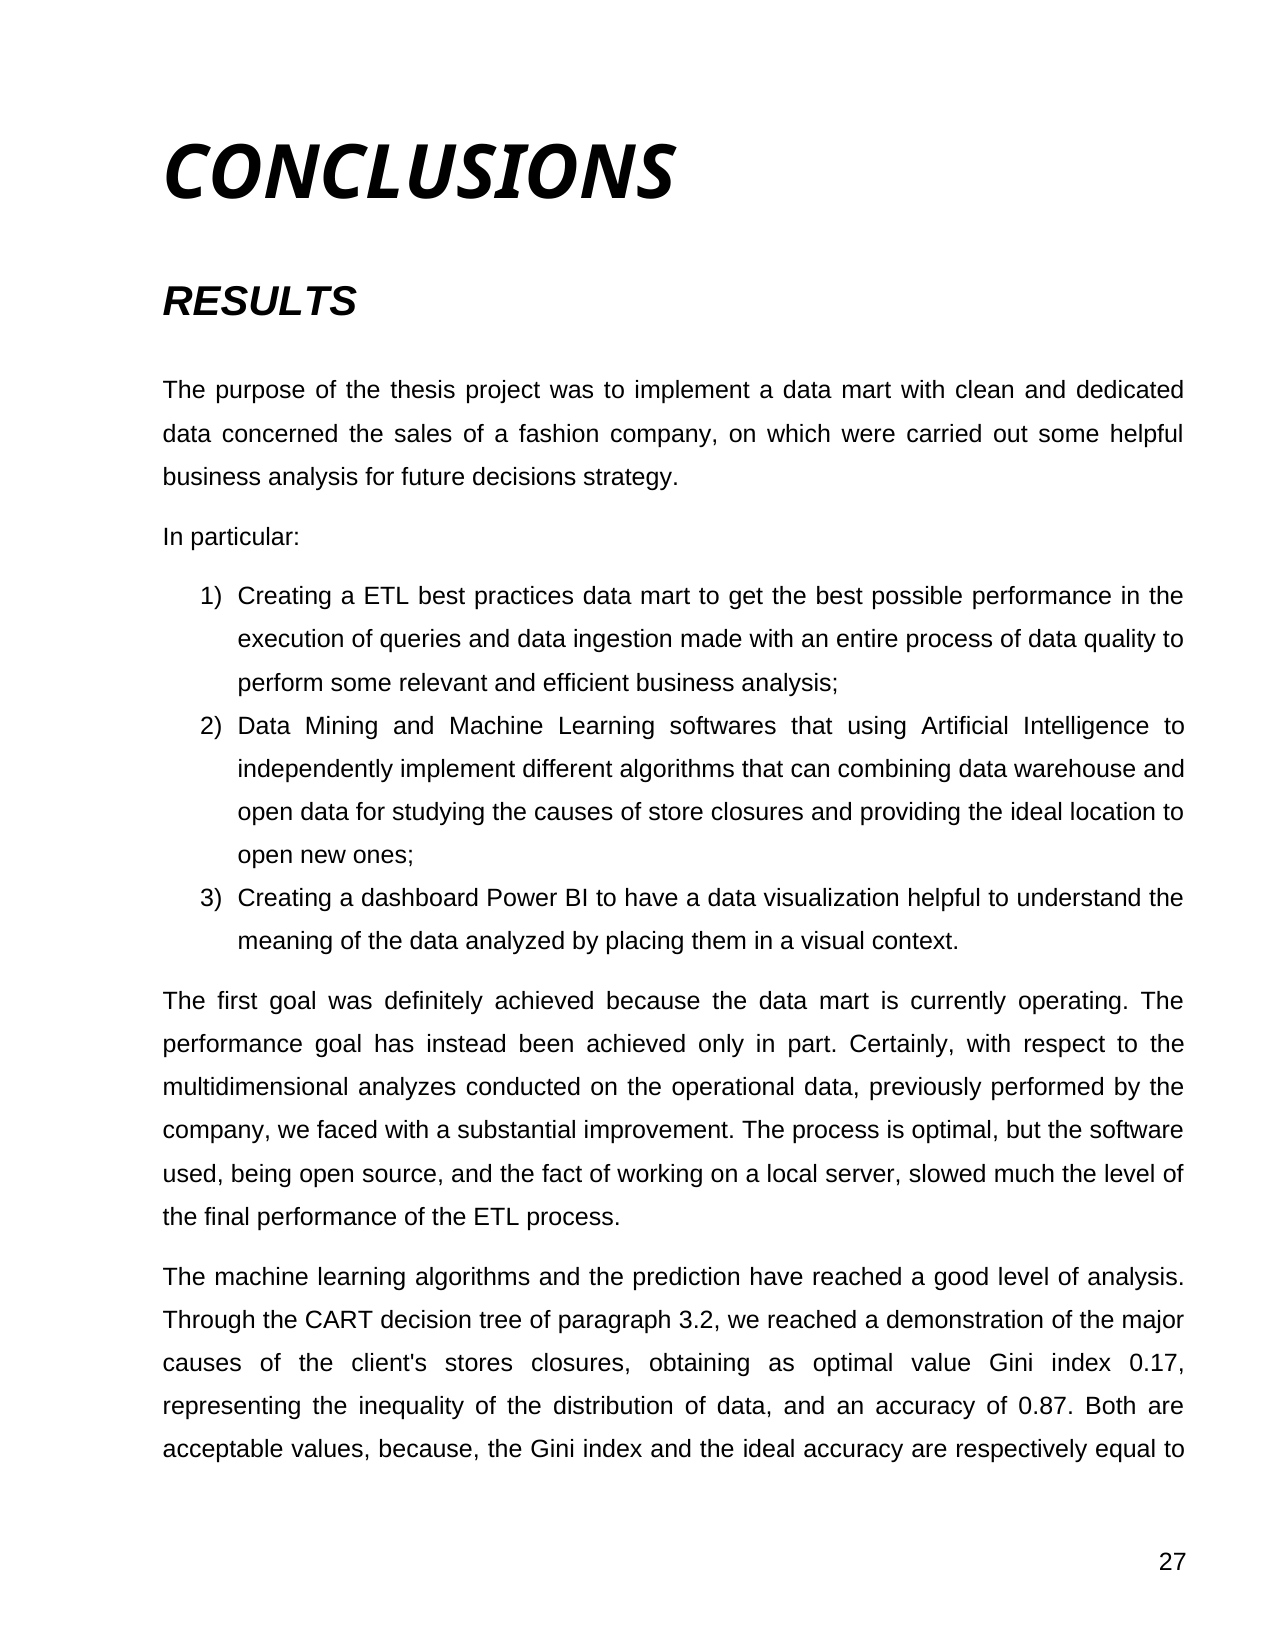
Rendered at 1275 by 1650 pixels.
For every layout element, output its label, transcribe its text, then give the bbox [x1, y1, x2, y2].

text The first goal was definitely achieved because the data mart is currently operating. The performance goal has instead been achieved only in part. Certainly, with respect to the multidimensional analyzes conducted on the operational data, previously performed by the company, we faced with a substantial improvement. The process is optimal, but the software used, being open source, and the fact of working on a local server, slowed much the level of the final performance of the ETL process. [162, 986, 1186, 1231]
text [162, 1262, 1186, 1463]
list Data Mining and Machine Learning softwares that using Artificial Intelligence to independently implement different algorithms that can combining data warehouse and open data for studying the causes of store closures and providing the ideal location to open new ones; [200, 711, 1186, 869]
list Creating a ETL best practices data mart to get the best possible performance in the execution of queries and data ingestion made with an entire process of data quality to perform some relevant and efficient business analysis; [200, 581, 1186, 696]
text In particular: [162, 522, 1186, 550]
list Creating a dashboard Power BI to have a data visualization helpful to understand the meaning of the data analyzed by placing them in a visual context. [200, 883, 1186, 955]
text The purpose of the thesis project was to implement a data mart with clean and dedicated data concerned the sales of a fashion company, on which were carried out some helpful business analysis for future decisions strategy. [162, 376, 1186, 491]
subtitle CONCLUSIONS [148, 118, 1154, 220]
subtitle RESULTS [148, 276, 1154, 324]
